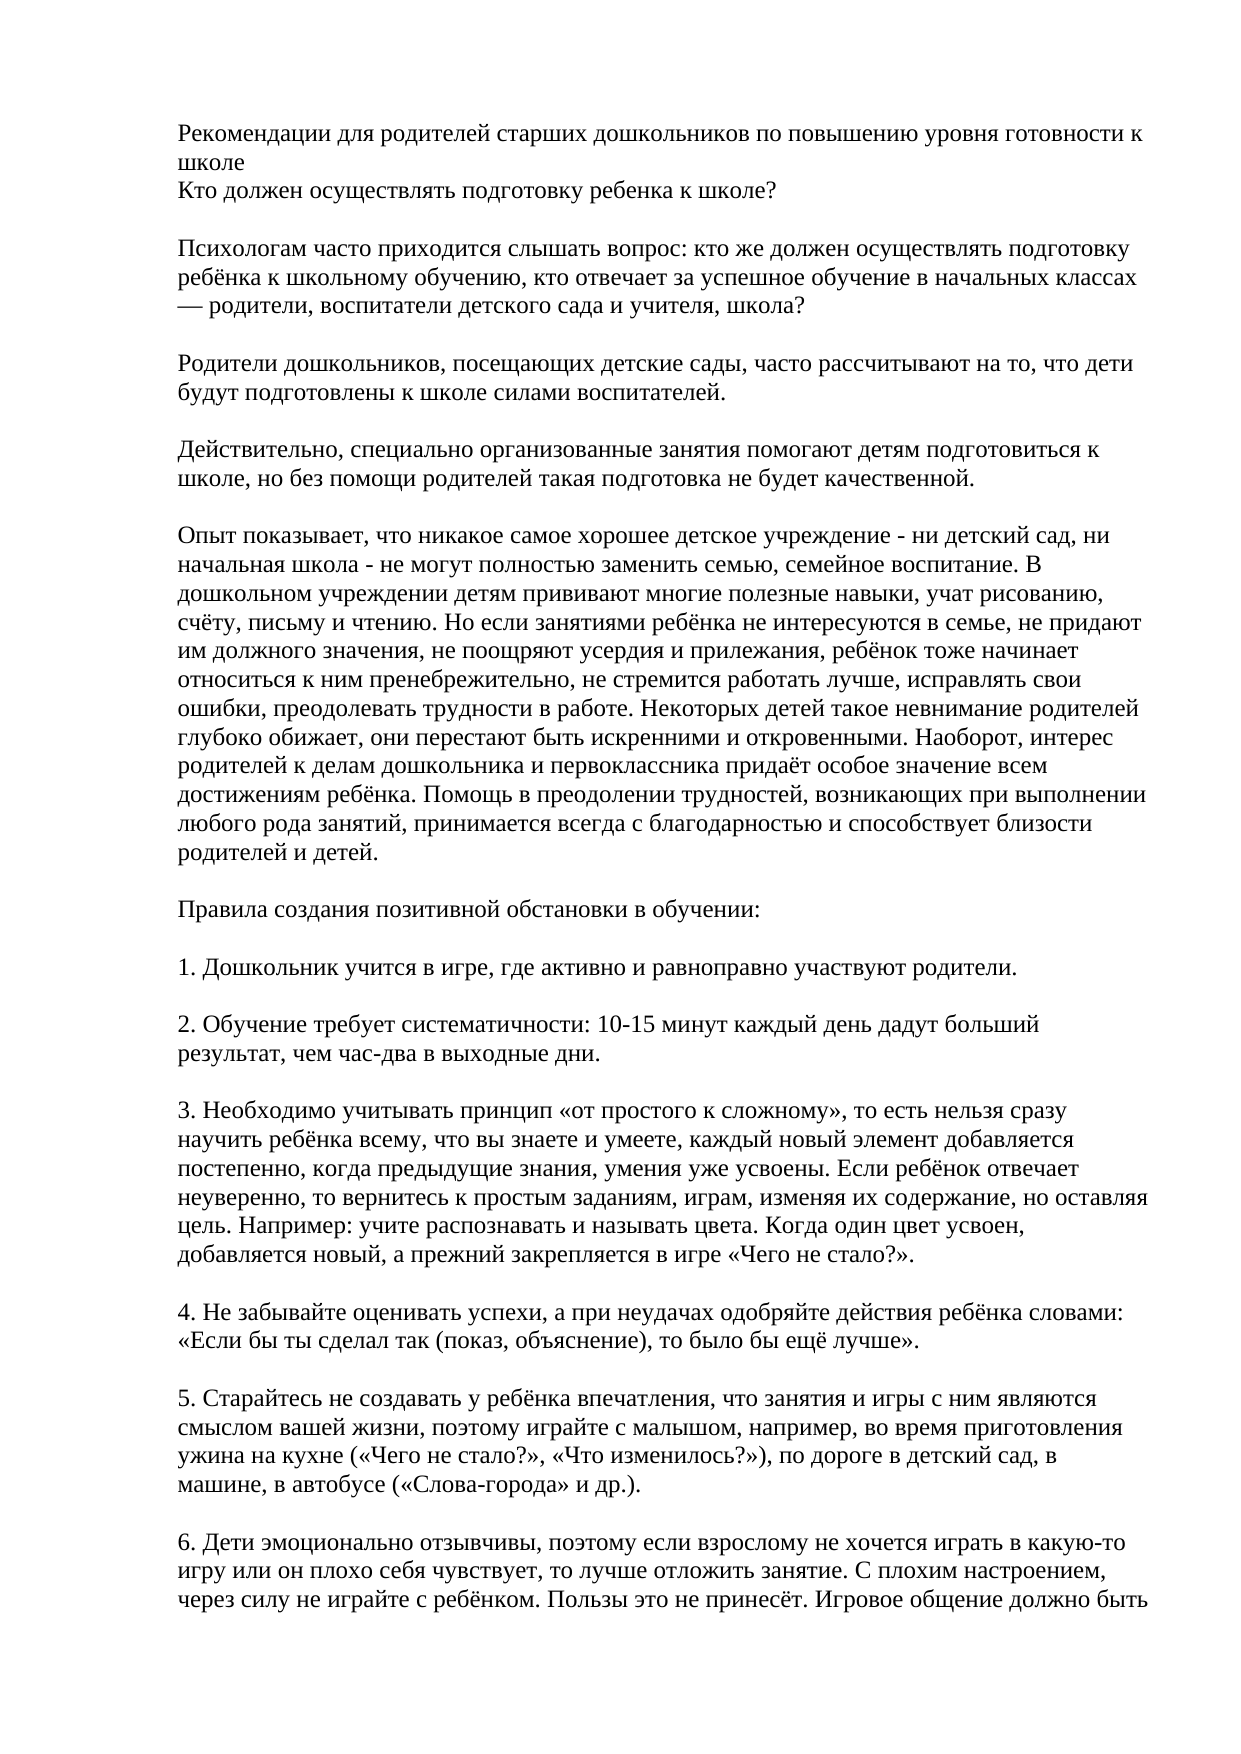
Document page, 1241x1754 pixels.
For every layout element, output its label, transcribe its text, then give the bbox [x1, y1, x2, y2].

text 5. Старайтесь не создавать у ребёнка впечатления, что занятия и игры с ним являются смыслом вашей жизни, поэтому играйте с малышом, например, во время приготовления ужина на кухне («Чего не стало?», «Что изменилось?»), по дороге в детский сад, в машине, в автобусе («Слова-города» и др.). [177, 1383, 1152, 1498]
text Кто должен осуществлять подготовку ребенка к школе? [177, 176, 1152, 204]
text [177, 1527, 1152, 1613]
text Психологам часто приходится слышать вопрос: кто же должен осуществлять подготовку ребёнка к школьному обучению, кто отвечает за успешное обучение в начальных классах — родители, воспитатели детского сада и учителя, школа? [177, 233, 1152, 319]
text Действительно, специально организованные занятия помогают детям подготовиться к школе, но без помощи родителей такая подготовка не будет качественной. [177, 434, 1152, 492]
text 1. Дошкольник учится в игре, где активно и равноправно участвуют родители. [177, 952, 1152, 981]
text Рекомендации для родителей старших дошкольников по повышению уровня готовности к школе [177, 118, 1152, 176]
text 4. Не забывайте оценивать успехи, а при неудачах одобряйте действия ребёнка словами: «Если бы ты сделал так (показ, объяснение), то было бы ещё лучше». [177, 1297, 1152, 1354]
text Опыт показывает, что никакое самое хорошее детское учреждение - ни детский сад, ни начальная школа - не могут полностью заменить семью, семейное воспитание. В дошкольном учреждении детям прививают многие полезные навыки, учат рисованию, счёту, письму и чтению. Но если занятиями ребёнка не интересуются в семье, не придают им должного значения, не поощряют усердия и прилежания, ребёнок тоже начинает относиться к ним пренебрежительно, не стремится работать лучше, исправлять свои ошибки, преодолевать трудности в работе. Некоторых детей такое невнимание родителей глубоко обижает, они перестают быть искренними и откровенными. Наоборот, интерес родителей к делам дошкольника и первоклассника придаёт особое значение всем достижениям ребёнка. Помощь в преодолении трудностей, возникающих при выполнении любого рода занятий, принимается всегда с благодарностью и способствует близости родителей и детей. [177, 521, 1152, 866]
text 2. Обучение требует систематичности: 10-15 минут каждый день дадут больший результат, чем час-два в выходные дни. [177, 1009, 1152, 1067]
text 3. Необходимо учитывать принцип «от простого к сложному», то есть нельзя сразу научить ребёнка всему, что вы знаете и умеете, каждый новый элемент добавляется постепенно, когда предыдущие знания, умения уже усвоены. Если ребёнок отвечает неуверенно, то вернитесь к простым заданиям, играм, изменяя их содержание, но оставляя цель. Например: учите распознавать и называть цвета. Когда один цвет усвоен, добавляется новый, а прежний закрепляется в игре «Чего не стало?». [177, 1096, 1152, 1268]
text Родители дошкольников, посещающих детские сады, часто рассчитывают на то, что дети будут подготовлены к школе силами воспитателей. [177, 348, 1152, 406]
text Правила создания позитивной обстановки в обучении: [177, 894, 1152, 923]
